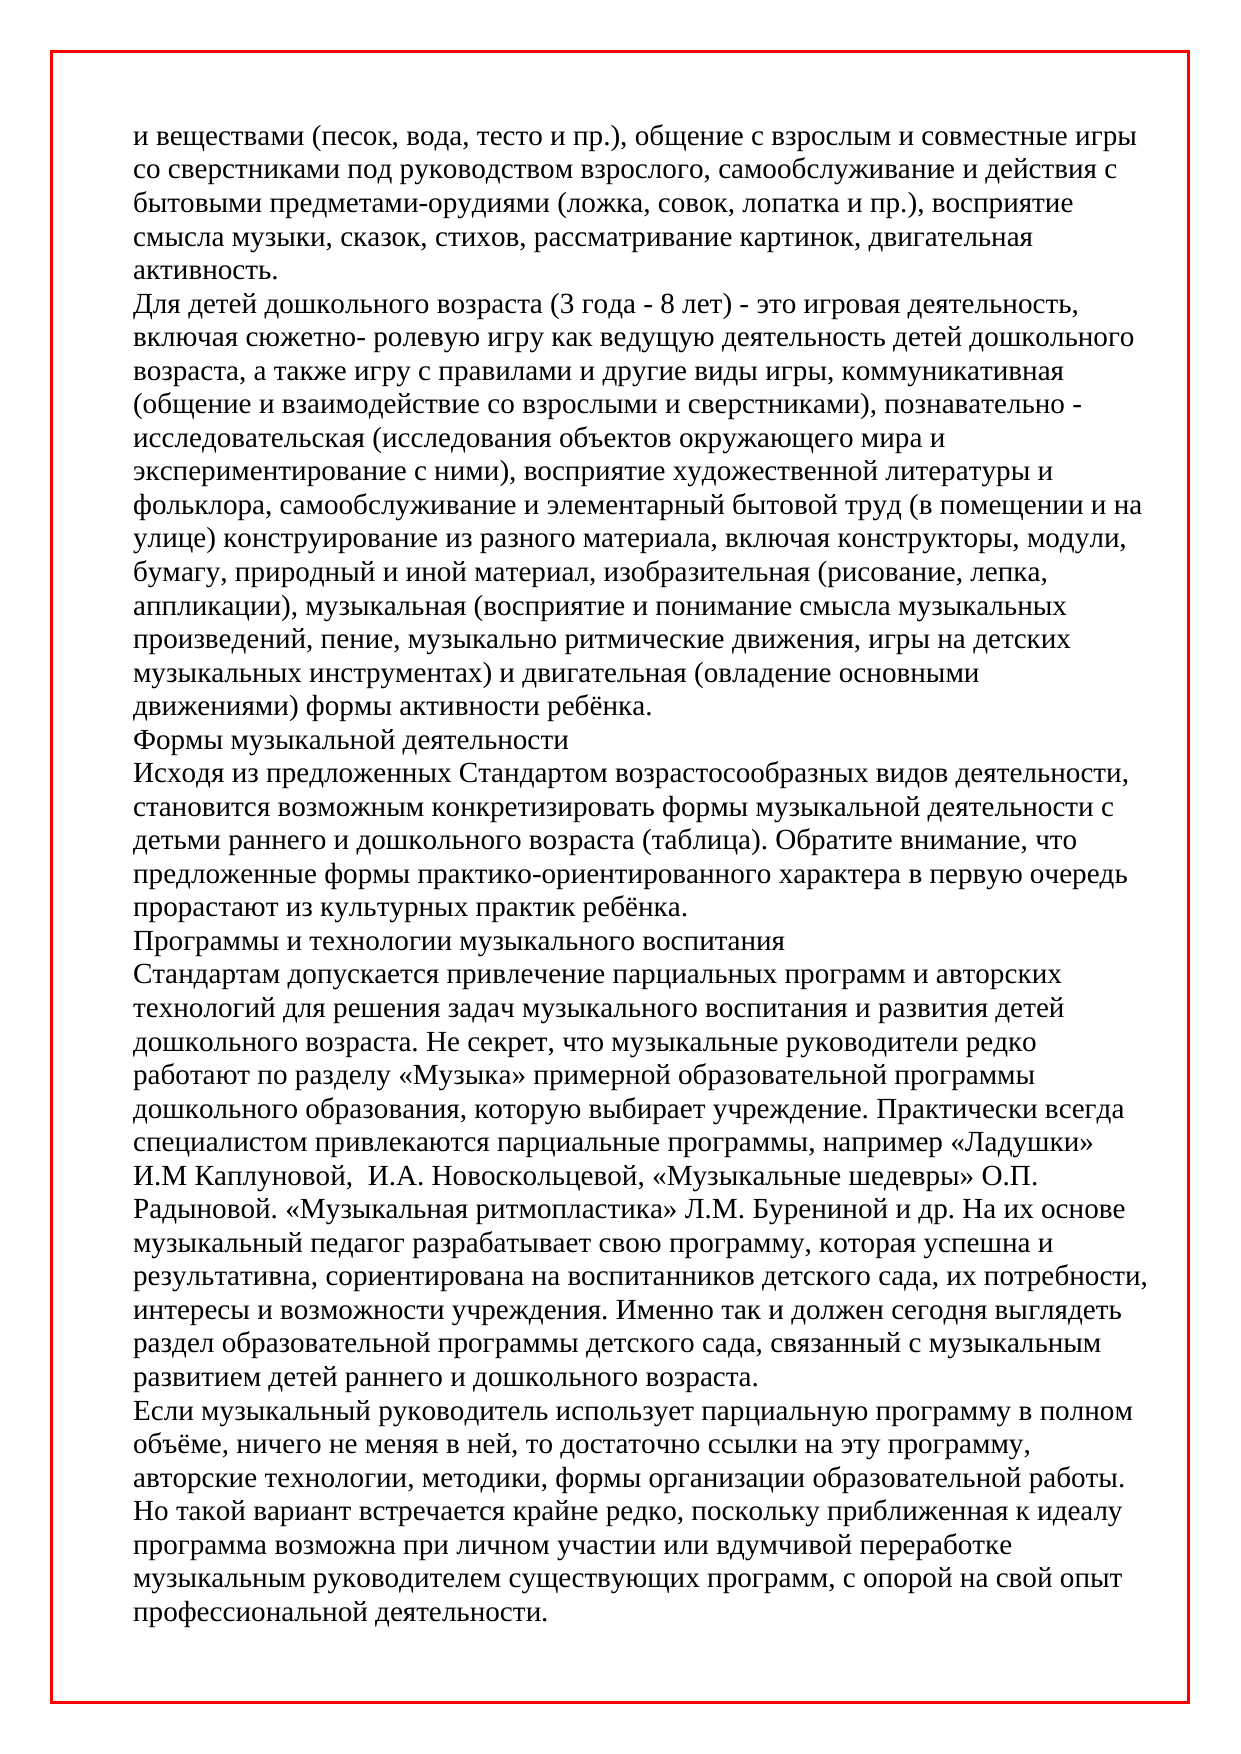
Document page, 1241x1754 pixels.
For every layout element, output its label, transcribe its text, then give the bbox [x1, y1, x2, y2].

text Стандартам допускается привлечение парциальных программ и авторских технологий для решения задач музыкального воспитания и развития детей дошкольного возраста. Не секрет, что музыкальные руководители редко работают по разделу «Музыка» примерной образовательной программы дошкольного образования, которую выбирает учреждение. Практически всегда специалистом привлекаются парциальные программы, например «Ладушки» И.М Каплуновой, И.А. Новоскольцевой, «Музыкальные шедевры» О.П. Радыновой. «Музыкальная ритмопластика» Л.М. Бурениной и др. На их основе музыкальный педагог разрабатывает свою программу, которая успешна и результативна, сориентирована на воспитанников детского сада, их потребности, интересы и возможности учреждения. Именно так и должен сегодня выглядеть раздел образовательной программы детского сада, связанный с музыкальным развитием детей раннего и дошкольного возраста. [133, 957, 1152, 1393]
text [133, 118, 1152, 286]
text Формы музыкальной деятельности [133, 722, 1152, 755]
text Для детей дошкольного возраста (3 года - 8 лет) - это игровая деятельность, включая сюжетно- ролевую игру как ведущую деятельность детей дошкольного возраста, а также игру с правилами и другие виды игры, коммуникативная (общение и взаимодействие со взрослыми и сверстниками), познавательно - исследовательская (исследования объектов окружающего мира и экспериментирование с ними), восприятие художественной литературы и фольклора, самообслуживание и элементарный бытовой труд (в помещении и на улице) конструирование из разного материала, включая конструкторы, модули, бумагу, природный и иной материал, изобразительная (рисование, лепка, аппликации), музыкальная (восприятие и понимание смысла музыкальных произведений, пение, музыкально ритмические движения, игры на детских музыкальных инструментах) и двигательная (овладение основными движениями) формы активности ребёнка. [133, 286, 1152, 722]
text Программы и технологии музыкального воспитания [133, 923, 1152, 957]
text Если музыкальный руководитель использует парциальную программу в полном объёме, ничего не меняя в ней, то достаточно ссылки на эту программу, авторские технологии, методики, формы организации образовательной работы. Но такой вариант встречается крайне редко, поскольку приближенная к идеалу программа возможна при личном участии или вдумчивой переработке музыкальным руководителем существующих программ, с опорой на свой опыт профессиональной деятельности. [133, 1393, 1152, 1627]
text Исходя из предложенных Стандартом возрастосообразных видов деятельности, становится возможным конкретизировать формы музыкальной деятельности с детьми раннего и дошкольного возраста (таблица). Обратите внимание, что предложенные формы практико-ориентированного характера в первую очередь прорастают из культурных практик ребёнка. [133, 755, 1152, 923]
